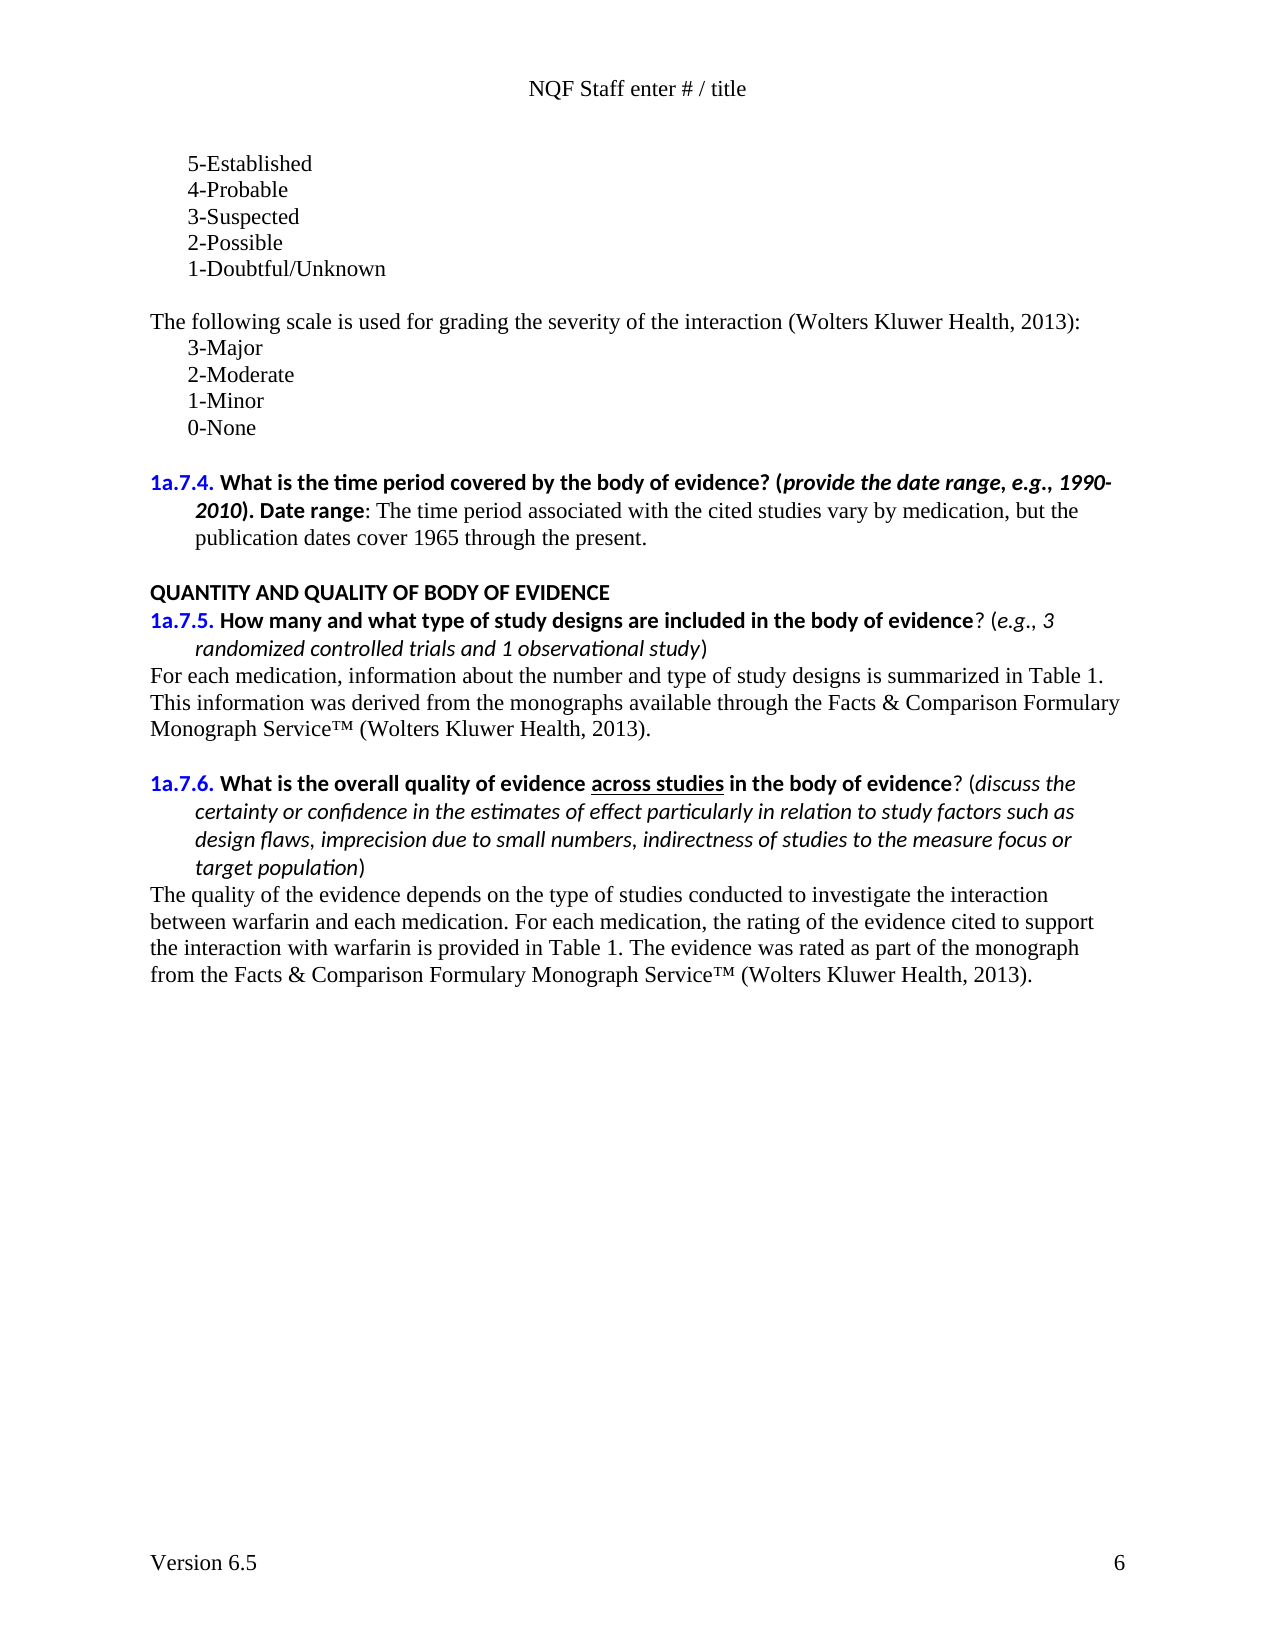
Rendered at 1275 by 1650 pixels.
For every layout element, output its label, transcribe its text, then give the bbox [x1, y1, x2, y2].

text 1-Minor [187, 387, 1125, 413]
text For each medication, information about the number and type of study designs is summarized in Table 1. This information was derived from the monographs available through the Facts & Comparison Formulary Monograph Service™ (Wolters Kluwer Health, 2013). [150, 662, 1125, 741]
text 3-Suspected [187, 203, 1125, 229]
text 0-None [187, 413, 1125, 440]
text QUANTITY AND QUALITY OF BODY OF EVIDENCE [150, 578, 1125, 606]
text The quality of the evidence depends on the type of studies conducted to investigate the interaction between warfarin and each medication. For each medication, the rating of the evidence cited to support the interaction with warfarin is provided in Table 1. The evidence was rated as part of the monograph from the Facts & Comparison Formulary Monograph Service™ (Wolters Kluwer Health, 2013). [150, 882, 1125, 987]
text 1a.7.6. What is the overall quality of evidence across studies in the body of evidence? (discuss the certainty or confidence in the estimates of effect particularly in relation to study factors such as design flaws, imprecision due to small numbers, indirectness of studies to the measure focus or target population) [150, 769, 1125, 882]
text 1a.7.4. What is the time period covered by the body of evidence? (provide the date range, e.g., 1990-2010). Date range: [150, 468, 1125, 550]
text 5-Established [187, 150, 1125, 176]
text 2-Moderate [187, 361, 1125, 387]
text 3-Major [187, 334, 1125, 361]
text 4-Probable [187, 176, 1125, 203]
text 1a.7.5. How many and what type of study designs are included in the body of evidence? (e.g., 3 randomized controlled trials and 1 observational study) [150, 606, 1125, 662]
text The following scale is used for grading the severity of the interaction (Wolters Kluwer Health, 2013): [150, 308, 1125, 334]
text 1-Doubtful/Unknown [187, 255, 1125, 282]
text 2-Possible [187, 229, 1125, 255]
